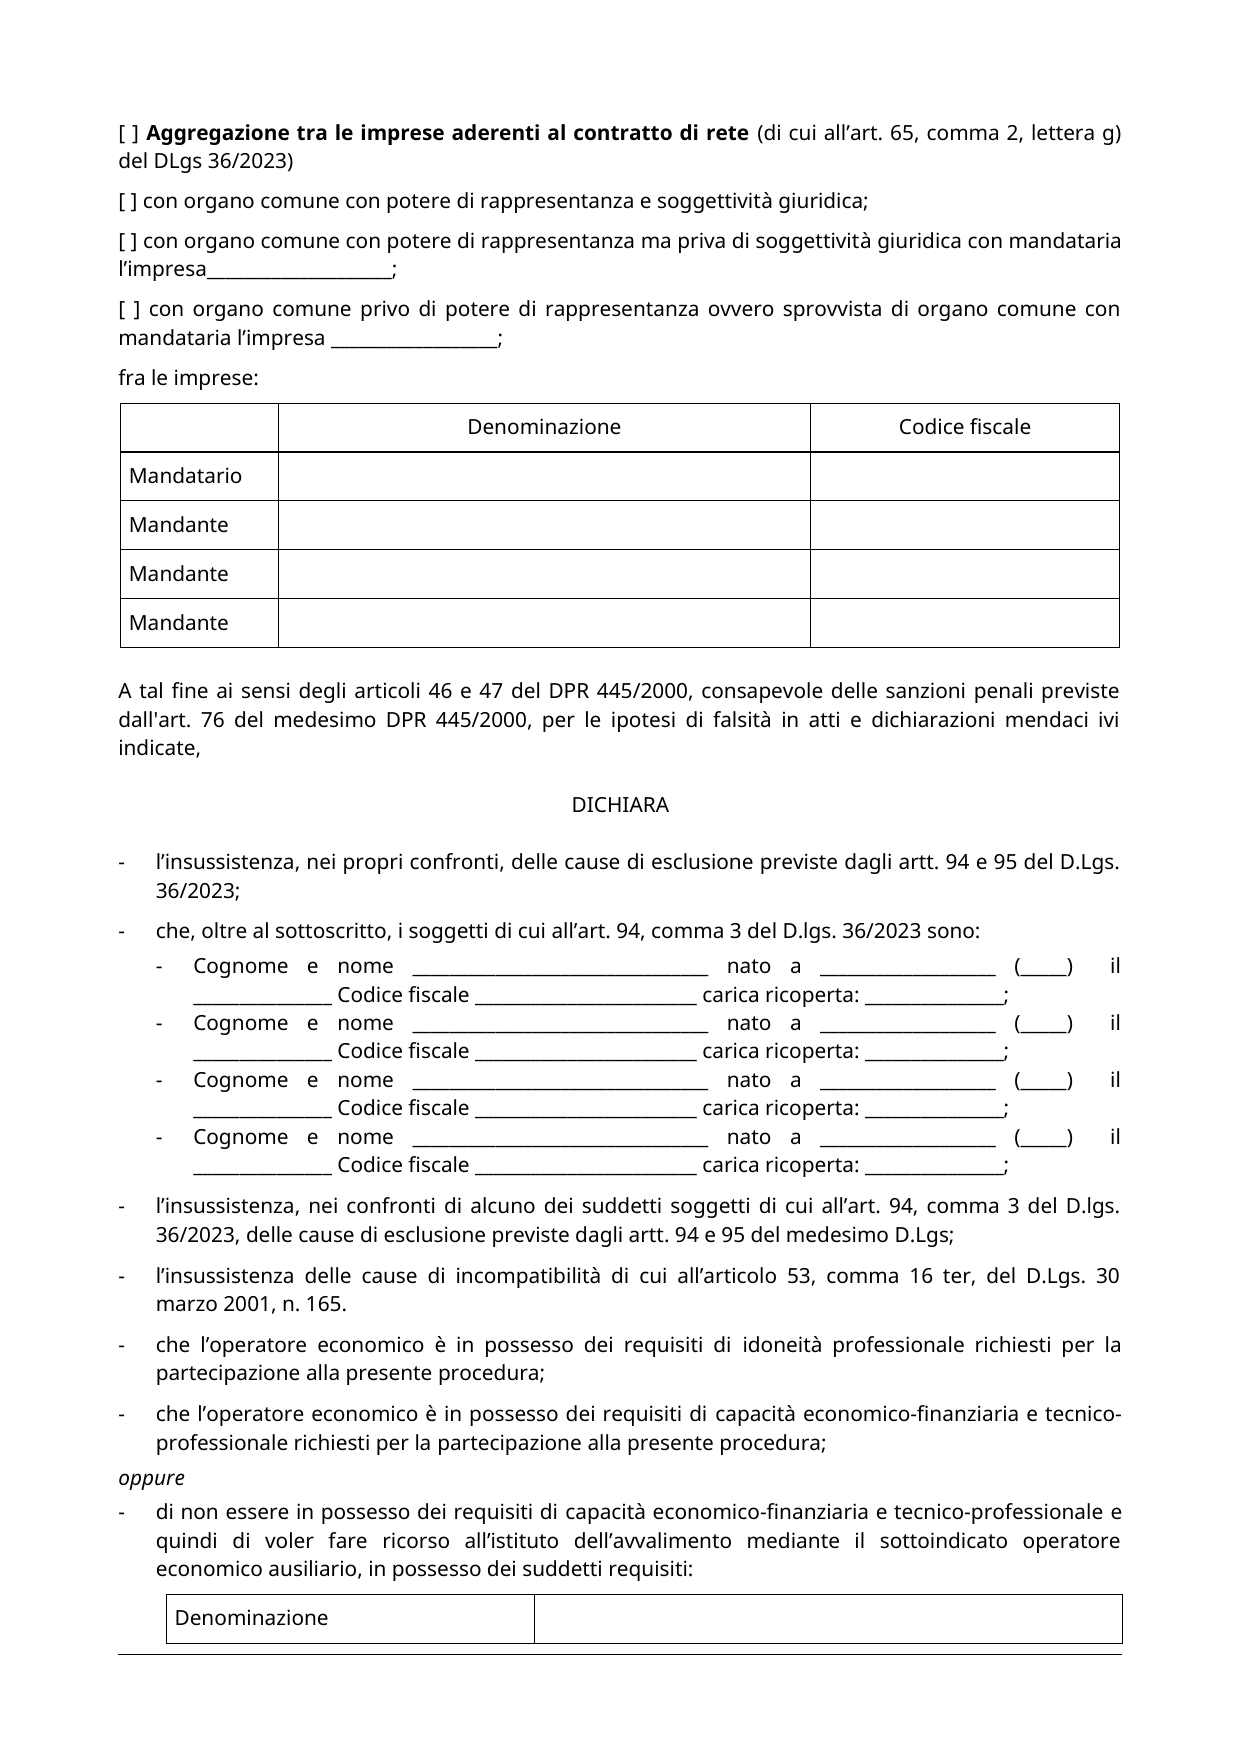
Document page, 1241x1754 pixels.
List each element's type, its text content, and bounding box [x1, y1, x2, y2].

table_header [121, 404, 278, 451]
list che l’operatore economico è in possesso dei requisiti di capacità economico-finanziaria e tecnico-professionale richiesti per la partecipazione alla presente procedura; [118, 1399, 1122, 1456]
table_cell Mandante [121, 550, 278, 598]
table_cell [811, 599, 1119, 647]
text A tal fine ai sensi degli articoli 46 e 47 del DPR 445/2000, consapevole delle sanzioni penali previste dall'art. 76 del medesimo DPR 445/2000, per le ipotesi di falsità in atti e dichiarazioni mendaci ivi indicate, [118, 677, 1122, 762]
text oppure [118, 1463, 1122, 1491]
list che, oltre al sottoscritto, i soggetti di cui all’art. 94, comma 3 del D.lgs. 36/2023 sono: [118, 917, 1122, 945]
table_header Denominazione [279, 404, 810, 451]
table_cell Mandante [121, 599, 278, 647]
list Cognome e nome ________________________________ nato a ___________________ (_____) il _______________ Codice fiscale ________________________ carica ricoperta: _______________; [156, 1008, 1122, 1065]
text [ ] con organo comune con potere di rappresentanza ma priva di soggettività giuridica con mandataria l’impresa____________________; [118, 215, 1122, 283]
list Cognome e nome ________________________________ nato a ___________________ (_____) il _______________ Codice fiscale ________________________ carica ricoperta: _______________; [156, 1065, 1122, 1122]
text DICHIARA [118, 790, 1122, 819]
list l’insussistenza delle cause di incompatibilità di cui all’articolo 53, comma 16 ter, del D.Lgs. 30 marzo 2001, n. 165. [118, 1261, 1122, 1318]
text [ ] Aggregazione tra le imprese aderenti al contratto di rete (di cui all’art. 65, comma 2, lettera g) del DLgs 36/2023) [118, 118, 1122, 175]
table_cell [279, 501, 810, 549]
text [ ] con organo comune con potere di rappresentanza e soggettività giuridica; [118, 186, 1122, 215]
list di non essere in possesso dei requisiti di capacità economico-finanziaria e tecnico-professionale e quindi di voler fare ricorso all’istituto dell’avvalimento mediante il sottoindicato operatore economico ausiliario, in possesso dei suddetti requisiti: [118, 1497, 1122, 1583]
table_cell Mandante [121, 501, 278, 549]
text [ ] con organo comune privo di potere di rappresentanza ovvero sprovvista di organo comune con mandataria l’impresa __________________; [118, 294, 1122, 351]
table_header Codice fiscale [811, 404, 1119, 451]
list Cognome e nome ________________________________ nato a ___________________ (_____) il _______________ Codice fiscale ________________________ carica ricoperta: _______________; [156, 951, 1122, 1008]
list che l’operatore economico è in possesso dei requisiti di idoneità professionale richiesti per la partecipazione alla presente procedura; [118, 1330, 1122, 1387]
table_cell Mandatario [121, 453, 278, 500]
table_cell [811, 550, 1119, 598]
list Cognome e nome ________________________________ nato a ___________________ (_____) il _______________ Codice fiscale ________________________ carica ricoperta: _______________; [156, 1122, 1122, 1179]
table_cell [811, 501, 1119, 549]
table_header Denominazione [167, 1595, 534, 1643]
table_cell [279, 550, 810, 598]
list l’insussistenza, nei propri confronti, delle cause di esclusione previste dagli artt. 94 e 95 del D.Lgs. 36/2023; [118, 847, 1122, 904]
table_cell [279, 453, 810, 500]
list l’insussistenza, nei confronti di alcuno dei suddetti soggetti di cui all’art. 94, comma 3 del D.lgs. 36/2023, delle cause di esclusione previste dagli artt. 94 e 95 del medesimo D.Lgs; [118, 1191, 1122, 1248]
table_header [535, 1595, 1122, 1643]
text fra le imprese: [118, 363, 1122, 391]
table_cell [279, 599, 810, 647]
table_cell [811, 453, 1119, 500]
